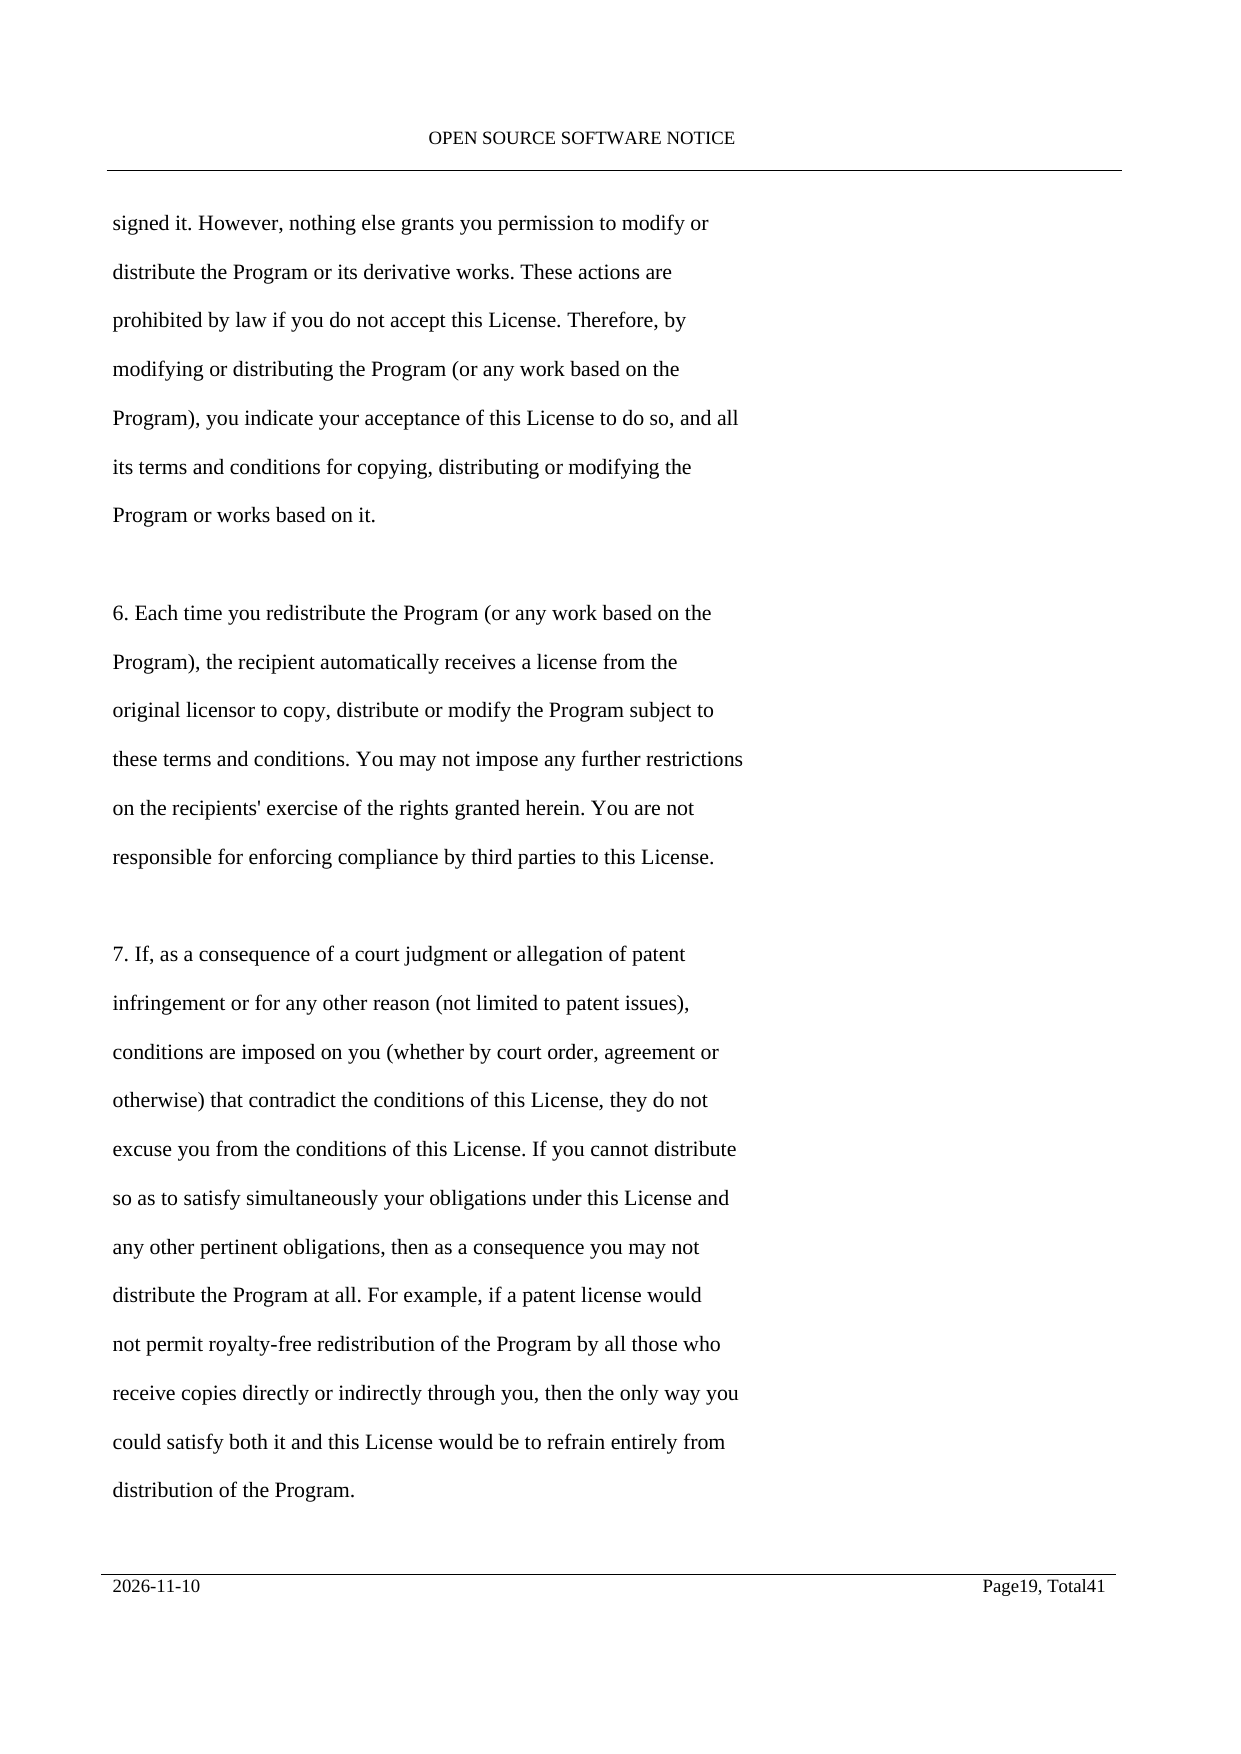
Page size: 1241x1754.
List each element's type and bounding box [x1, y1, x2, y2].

text [112, 206, 1128, 1506]
